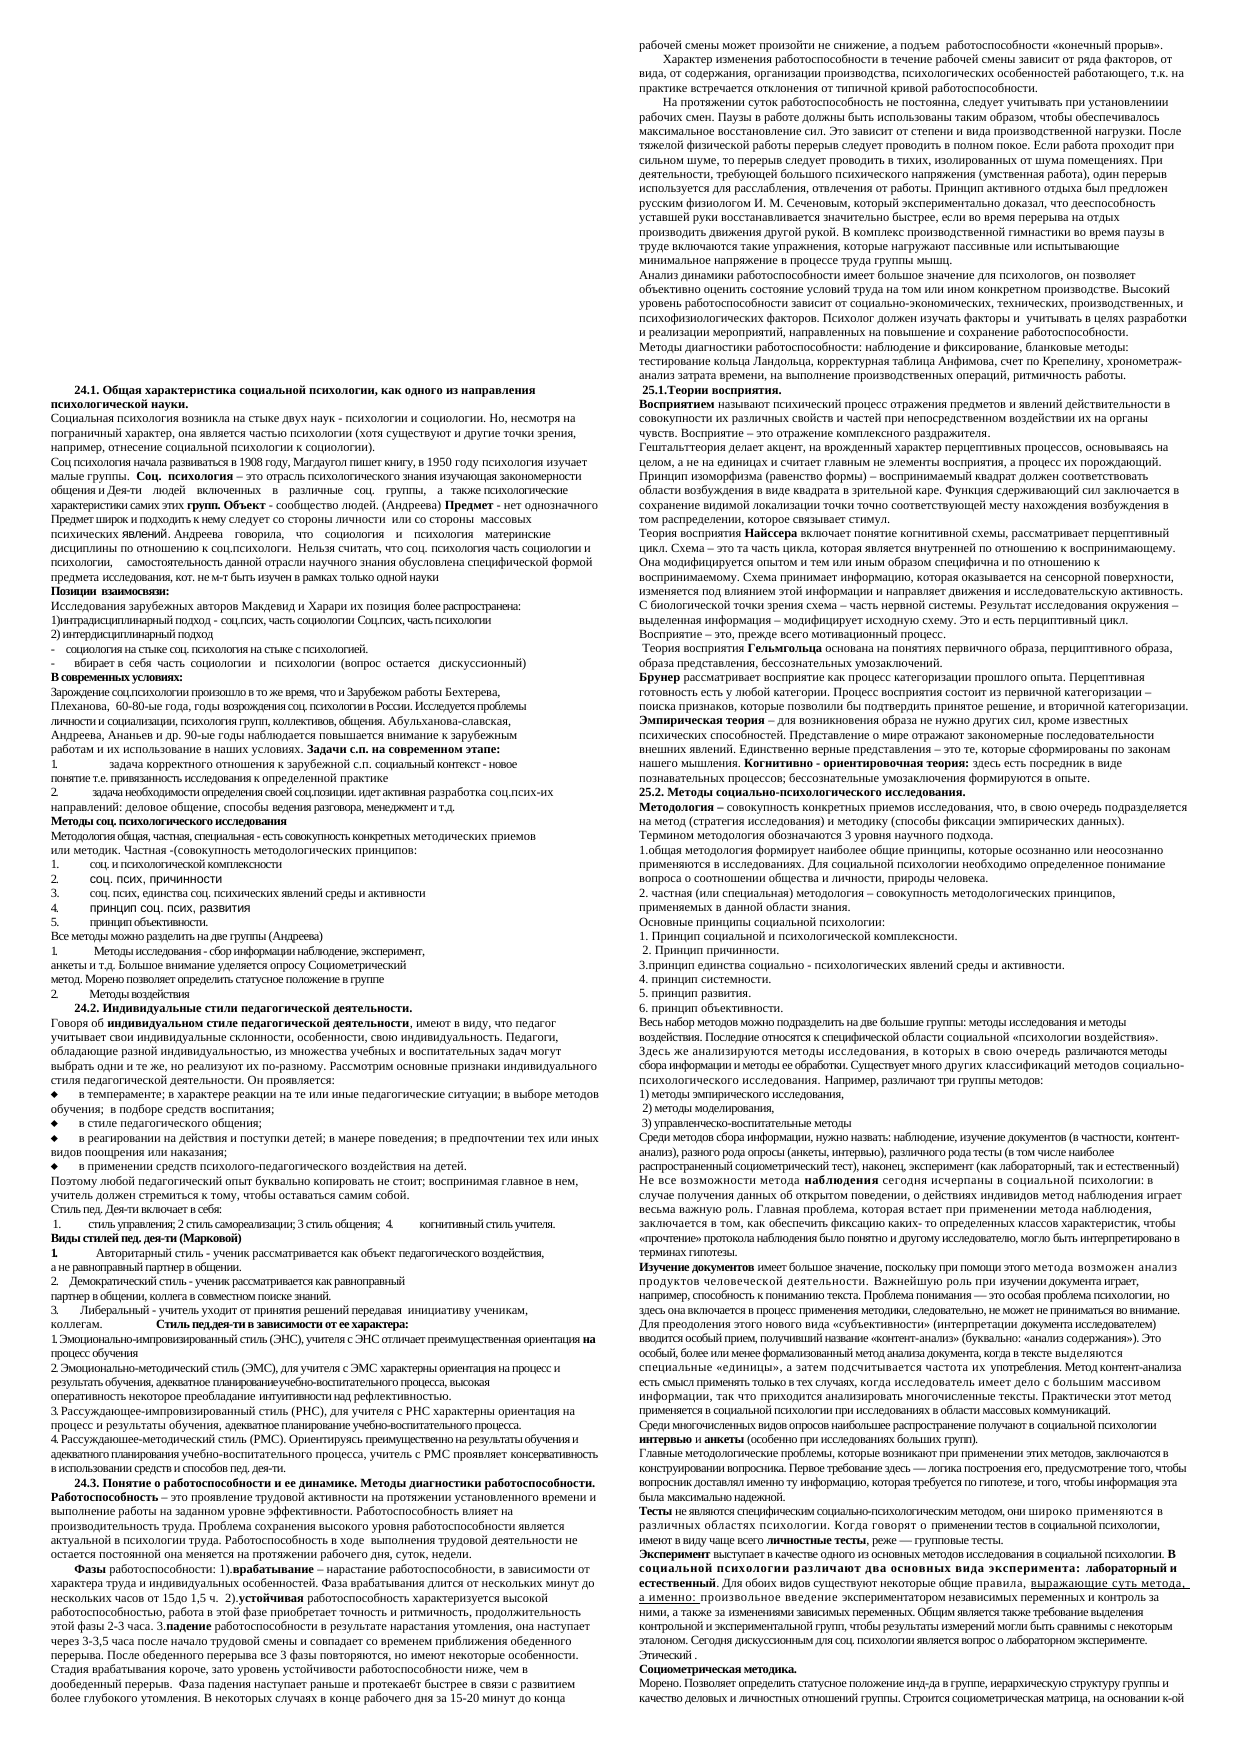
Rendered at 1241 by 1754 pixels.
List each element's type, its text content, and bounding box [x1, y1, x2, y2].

text 3.принцип единства социально - психологических явлений среды и активности. [639, 957, 1190, 972]
text 2) методы моделирования, [639, 1101, 1190, 1116]
list принцип соц. псих, развития [51, 900, 601, 915]
text 3. Либеральный - учитель уходит от принятия решений передавая инициативу ученикам, коллегам. Стиль пед.дея-ти в зависимости от ее характера: [51, 1303, 549, 1332]
list в применении средств психолого-педагогического воздействия на детей. [51, 1159, 601, 1173]
text Методология общая, частная, специальная - есть совокупность конкретных методических приемов или методик. Частная -(совокупность методологических принципов: [51, 828, 554, 857]
text 1.общая методология формирует наиболее общие принципы, которые осознанно или неосознанно применяются в исследованиях. Для социальной психологии необходимо определенное понимание вопроса о соотношении общества и личности, природы человека. [639, 842, 1190, 886]
text Характер изменения работоспособности в течение рабочей смены зависит от ряда факторов, от вида, от содержания, организации производства, психологических особенностей работающего, т.к. на практике встречается отклонения от типичной кривой работоспособности. [639, 52, 1190, 95]
list соц. и психологической комплексности [51, 857, 601, 871]
text 1) методы эмпирического исследования, [639, 1087, 1190, 1101]
text 1. Принцип социальной и психологической комплексности. [639, 929, 1190, 943]
text Для преодоления этого нового вида «субъективности» (интерпретации документа исследователем) вводится особый прием, получивший название «контент-анализ» (буквально: «анализ содержания»). Это особый, более или менее формализованный метод анализа документа, когда в тексте выделяются специальные «единицы», а затем подсчитывается частота их употребления. Метод контент-анализа есть смысл применять только в тех случаях, когда исследователь имеет дело с большим массивом информации, так что приходится анализировать многочисленные тексты. Практически этот метод применяется в социальной психологии при исследованиях в области массовых коммуникаций. [639, 1317, 1190, 1417]
text 3. Рассуждающее-импровизированный стиль (РНС), для учителя с РНС характерны ориентация на процесс и результаты обучения, адекватное планирование учебно-воспитательного процесса. [51, 1403, 601, 1432]
text 2) интердисциплинарный подход [51, 627, 601, 641]
text - вбирает в себя часть социологии и психологии (вопрос остается дискуссионный) [51, 656, 601, 670]
text 5. принцип развития. [639, 986, 1190, 1001]
text Теория восприятия Найссера включает понятие когнитивной схемы, рассматривает перцептивный цикл. Схема – это та часть цикла, которая является внутренней по отношению к воспринимающему. Она модифицируется опытом и тем или иным образом специфична и по отношению к воспринимаемому. Схема принимает информацию, которая оказывается на сенсорной поверхности, изменяется под влиянием этой информации и направляет движения и исследовательскую активность. С биологической точки зрения схема – часть нервной системы. Результат исследования окружения – выделенная информация – модифицирует исходную схему. Это и есть перциптивный цикл. Восприятие – это, прежде всего мотивационный процесс. [639, 526, 1190, 641]
list принцип объективности. [51, 915, 601, 929]
text Гештальттеория делает акцент, на врожденный характер перцептивных процессов, основываясь на целом, а не на единицах и считает главным не элементы восприятия, а процесс их порождающий. Принцип изоморфизма (равенство формы) – воспринимаемый квадрат должен соответствовать области возбуждения в виде квадрата в зрительной каре. Функция сдерживающий сил заключается в сохранение видимой локализации точки точно соответствующей месту нахождения возбуждения в том распределении, которое связывает стимул. [639, 440, 1190, 526]
text Говоря об индивидуальном стиле педагогической деятельности, имеют в виду, что педагог учитывает свои индивидуальные склонности, особенности, свою индивидуальность. Педагоги, обладающие разной индивидуальностью, из множества учебных и воспитательных задач могут выбрать одни и те же, но реализуют их по-разному. Рассмотрим основные признаки индивидуального стиля педагогической деятельности. Он проявляется: [51, 1015, 601, 1087]
list стиль управления; 2 стиль самореализации; 3 стиль общения; 4. когнитивный стиль учителя. [52, 1217, 601, 1231]
list в реагировании на действия и поступки детей; в манере поведения; в предпочтении тех или иных видов поощрения или наказания; [51, 1130, 601, 1159]
text 1)интрадисциплинарный подход - соц.псих, часть социологии Соц.псих, часть психологии [51, 613, 601, 627]
text Методы соц. психологического исследования [51, 814, 601, 828]
text 2. Принцип причинности. [639, 943, 1190, 957]
text Поэтому любой педагогический опыт буквально копировать не стоит; воспринимая главное в нем, учитель должен стремиться к тому, чтобы оставаться самим собой. [51, 1173, 601, 1202]
text Термином методология обозначаются 3 уровня научного подхода. [639, 828, 1190, 842]
text Среди методов сбора информации, нужно назвать: наблюдение, изучение документов (в частности, контент-анализ), разного рода опросы (анкеты, интервью), различного рода тесты (в том числе наиболее распространенный социометрический тест), наконец, эксперимент (как лабораторный, так и естественный) [639, 1130, 1190, 1173]
text Весь набор методов можно подразделить на две большие группы: методы исследования и методы воздействия. Последние относятся к специфической области социальной «психологии воздействия». Здесь же анализируются методы исследования, в которых в свою очередь различаются методы сбора информации и методы ее обработки. Существует много других классификаций методов социально-психологического исследования. Например, различают три группы методов: [639, 1015, 1190, 1087]
text 1. задача корректного отношения к зарубежной с.п. социальный контекст - новое понятие т.е. привязанность исследования к определенной практике [51, 756, 554, 785]
text Теория восприятия Гельмгольца основана на понятиях первичного образа, перциптивного образа, образа представления, бессознательных умозаключений. [639, 641, 1190, 670]
text Методы диагностики работоспособности: наблюдение и фиксирование, бланковые методы: тестирование кольца Ландольца, корректурная таблица Анфимова, счет по Крепелину, хронометраж- анализ затрата времени, на выполнение производственных операций, ритмичность работы. [639, 339, 1190, 382]
text Эксперимент выступает в качестве одного из основных методов исследования в социальной психологии. В социальной психологии различают два основных вида эксперимента: лабораторный и естественный. Для обоих видов существуют некоторые общие правила, выражающие суть метода, а именно: произвольное введение экспериментатором независимых переменных и контроль за ними, а также за изменениями зависимых переменных. Общим является также требование выделения контрольной и экспериментальной групп, чтобы результаты измерений могли быть сравнимы с некоторым эталоном. Сегодня дискуссионным для соц. психологии является вопрос о лабораторном эксперименте. Этический . [639, 1547, 1190, 1662]
text Позиции взаимосвязи: [51, 584, 601, 598]
text 1. Эмоционально-импровизированный стиль (ЭНС), учителя с ЭНС отличает преимущественная ориентация на процесс обучения [51, 1332, 601, 1360]
text Главные методологические проблемы, которые возникают при применении этих методов, заключаются в конструировании вопросника. Первое требование здесь — логика построения его, предусмотрение того, чтобы вопросник доставлял именно ту информацию, которая требуется по гипотезе, и того, чтобы информация эта была максимально надежной. [639, 1446, 1190, 1504]
text Социальная психология возникла на стыке двух наук - психологии и социологии. Но, несмотря на пограничный характер, она является частью психологии (хотя существуют и другие точки зрения, например, отнесение социальной психологии к социологии). [51, 411, 601, 454]
text 2. частная (или специальная) методология – совокупность методологических принципов, применяемых в данной области знания. [639, 886, 1190, 914]
text Стиль пед. Дея-ти включает в себя: [51, 1202, 601, 1217]
list соц. псих, причинности [51, 871, 601, 886]
text 3) управленческо-воспитательные методы [639, 1116, 1190, 1130]
text 2. Методы воздействия [51, 987, 601, 1001]
list в стиле педагогического общения; [51, 1116, 601, 1130]
text 4. Рассуждаюшее-методический стиль (РМС). Ориентируясь преимущественно на результаты обучения и адекватного планирования учебно-воспитательного процесса, учитель с РМС проявляет консервативность в использовании средств и способов пед. дея-ти. [51, 1432, 601, 1475]
text Виды стилей пед. дея-ти (Марковой) [51, 1231, 601, 1245]
text - социология на стыке соц. психология на стыке с психологией. [51, 641, 601, 656]
text Анализ динамики работоспособности имеет большое значение для психологов, он позволяет объективно оценить состояние условий труда на том или ином конкретном производстве. Высокий уровень работоспособности зависит от социально-экономических, технических, производственных, и психофизиологических факторов. Психолог должен изучать факторы и учитывать в целях разработки и реализации мероприятий, направленных на повышение и сохранение работоспособности. [639, 267, 1190, 339]
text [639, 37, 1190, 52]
text 24.3. Понятие о работоспособности и ее динамике. Методы диагностики работоспособности. Работоспособность – это проявление трудовой активности на протяжении установленного времени и выполнение работы на заданном уровне эффективности. Работоспособность влияет на производительность труда. Проблема сохранения высокого уровня работоспособности является актуальной в психологии труда. Работоспособность в ходе выполнения трудовой деятельности не остается постоянной она меняется на протяжении рабочего дня, суток, недели. [51, 1475, 601, 1562]
text 2. Эмоционально-методический стиль (ЭМС), для учителя с ЭМС характерны ориентация на процесс и результать обучения, адекватное планированиеучебно-воспитательного процесса, высокая оперативность некоторое преобладание интуитивности над рефлективностью. [51, 1360, 601, 1403]
text 25.1.Теории восприятия. [639, 382, 1190, 397]
text 25.2. Методы социально-психологического исследования. [639, 785, 1190, 799]
text Среди многочисленных видов опросов наибольшее распространение получают в социальной психологии интервью и анкеты (особенно при исследованиях больших групп). [639, 1417, 1190, 1446]
text Фазы работоспособности: 1).врабатывание – нарастание работоспособности, в зависимости от характера труда и индивидуальных особенностей. Фаза врабатывания длится от нескольких минут до нескольких часов от 15до 1,5 ч. 2).устойчивая работоспособность характеризуется высокой работоспособностью, работа в этой фазе приобретает точность и ритмичность, продолжительность этой фазы 2-3 часа. 3.падение работоспособности в результате нарастания утомления, она наступает через 3-3,5 часа после начало трудовой смены и совпадает со временем приближения обеденного перерыва. После обеденного перерыва все 3 фазы повторяются, но имеют некоторые особенности. Стадия врабатывания короче, зато уровень устойчивости работоспособности ниже, чем в дообеденный перерыв. Фаза падения наступает раньше и протекае6т быстрее в связи с развитием более глубокого утомления. В некоторых случаях в конце рабочего дня за 15-20 минут до конца рабочей смены может произойти не снижение, а подъем работоспособности «конечный прорыв». [51, 1562, 601, 1705]
text Исследования зарубежных авторов Макдевид и Харари их позиция более распространена: [51, 598, 597, 613]
text Все методы можно разделить на две группы (Андреева) [51, 929, 601, 943]
text Восприятием называют психический процесс отражения предметов и явлений действительности в совокупности их различных свойств и частей при непосредственном воздействии их на органы чувств. Восприятие – это отражение комплексного раздражителя. [639, 397, 1190, 440]
text Социометрическая методика. [639, 1662, 1190, 1676]
text 1. Авторитарный стиль - ученик рассматривается как объект педагогического воздействия, а не равноправный партнер в общении. [51, 1245, 551, 1274]
text Зарождение соц.психологии произошло в то же время, что и Зарубежом работы Бехтерева, Плеханова, 60-80-ые года, годы возрождения соц. психологии в России. Исследуется проблемы личности и социализации, психология групп, коллективов, общения. Абульханова-славская, Андреева, Ананьев и др. 90-ые годы наблюдается повышается внимание к зарубежным работам и их использование в наших условиях. Задачи с.п. на современном этапе: [51, 684, 555, 756]
text 24.1. Общая характеристика социальной психологии, как одного из направления психологической науки. [51, 382, 601, 411]
text 2. задача необходимости определения своей соц.позиции. идет активная разработка соц.псих-их направлений: деловое общение, способы ведения разговора, менеджмент и т.д. [51, 785, 554, 814]
list соц. псих, единства соц. психических явлений среды и активности [51, 886, 601, 900]
text Изучение документов имеет большое значение, поскольку при помощи этого метода возможен анализ продуктов человеческой деятельности. Важнейшую роль при изучении документа играет, например, способность к пониманию текста. Проблема понимания — это особая проблема психологии, но здесь она включается в процесс применения методики, следовательно, не может не приниматься во внимание. [639, 1259, 1190, 1317]
text Эмпирическая теория – для возникновения образа не нужно других сил, кроме известных психических способностей. Представление о мире отражают закономерные последовательности внешних явлений. Единственно верные представления – это те, которые сформированы по законам нашего мышления. Когнитивно - ориентировочная теория: здесь есть посредник в виде познавательных процессов; бессознательные умозаключения формируются в опыте. [639, 713, 1190, 785]
text Соц психология начала развиваться в 1908 году, Магдаугол пишет книгу, в 1950 году психология изучает малые группы. Соц. психология – это отрасль психологического знания изучающая закономерности общения и Дея-ти людей включенных в различные соц. группы, а также психологические характеристики самих этих групп. Объект - сообщество людей. (Андреева) Предмет - нет однозначного [51, 454, 601, 512]
text 1. Методы исследования - сбор информации наблюдение, эксперимент, анкеты и т.д. Большое внимание уделяется опросу Социометрический метод. Морено позволяет определить статусное положение в группе [51, 943, 553, 987]
text Тесты не являются специфическим социально-психологическим методом, они широко применяются в различных областях психологии. Когда говорят о применении тестов в социальной психологии, имеют в виду чаще всего личностные тесты, реже — групповые тесты. [639, 1504, 1190, 1547]
text 24.2. Индивидуальные стили педагогической деятельности. [51, 1001, 601, 1015]
text Не все возможности метода наблюдения сегодня исчерпаны в социальной психологии: в случае получения данных об открытом поведении, о действиях индивидов метод наблюдения играет весьма важную роль. Главная проблема, которая встает при применении метода наблюдения, заключается в том, как обеспечить фиксацию каких- то определенных классов характеристик, чтобы «прочтение» протокола наблюдения было понятно и другому исследователю, могло быть интерпретировано в терминах гипотезы. [639, 1173, 1190, 1259]
text Методология – совокупность конкретных приемов исследования, что, в свою очередь подразделяется на метод (стратегия исследования) и методику (способы фиксации эмпирических данных). [639, 799, 1190, 828]
text Предмет широк и подходить к нему следует со стороны личности или со стороны массовых психических явлений. Андреева говорила, что социология и психология материнские дисциплины по отношению к соц.психологи. Нельзя считать, что соц. психология часть социологии и психологии, самостоятельность данной отрасли научного знания обусловлена специфической формой предмета исследования, кот. не м-т быть изучен в рамках только одной науки [51, 512, 601, 584]
text 6. принцип объективности. [639, 1001, 1190, 1015]
list в темпераменте; в характере реакции на те или иные педагогические ситуации; в выборе методов обучения; в подборе средств воспитания; [51, 1087, 601, 1116]
text На протяжении суток работоспособность не постоянна, следует учитывать при установлениии рабочих смен. Паузы в работе должны быть использованы таким образом, чтобы обеспечивалось максимальное восстановление сил. Это зависит от степени и вида производственной нагрузки. После тяжелой физической работы перерыв следует проводить в полном покое. Если работа проходит при сильном шуме, то перерыв следует проводить в тихих, изолированных от шума помещениях. При деятельности, требующей большого психического напряжения (умственная работа), один перерыв используется для расслабления, отвлечения от работы. Принцип активного отдыха был предложен русским физиологом И. М. Сеченовым, который экспериментально доказал, что дееспособность уставшей руки восстанавливается значительно быстрее, если во время перерыва на отдых производить движения другой рукой. В комплекс производственной гимнастики во время паузы в труде включаются такие упражнения, которые нагружают пассивные или испытывающие минимальное напряжение в процессе труда группы мышц. [639, 95, 1190, 267]
text Основные принципы социальной психологии: [639, 914, 1190, 929]
text В современных условиях: [51, 670, 601, 684]
text 2. Демократический стиль - ученик рассматривается как равноправный партнер в общении, коллега в совместном поиске знаний. [51, 1274, 549, 1303]
text Брунер рассматривает восприятие как процесс категоризации прошлого опыта. Перцептивная готовность есть у любой категории. Процесс восприятия состоит из первичной категоризации – поиска признаков, которые позволили бы подтвердить принятое решение, и вторичной категоризации. [639, 670, 1190, 713]
text 4. принцип системности. [639, 972, 1190, 986]
